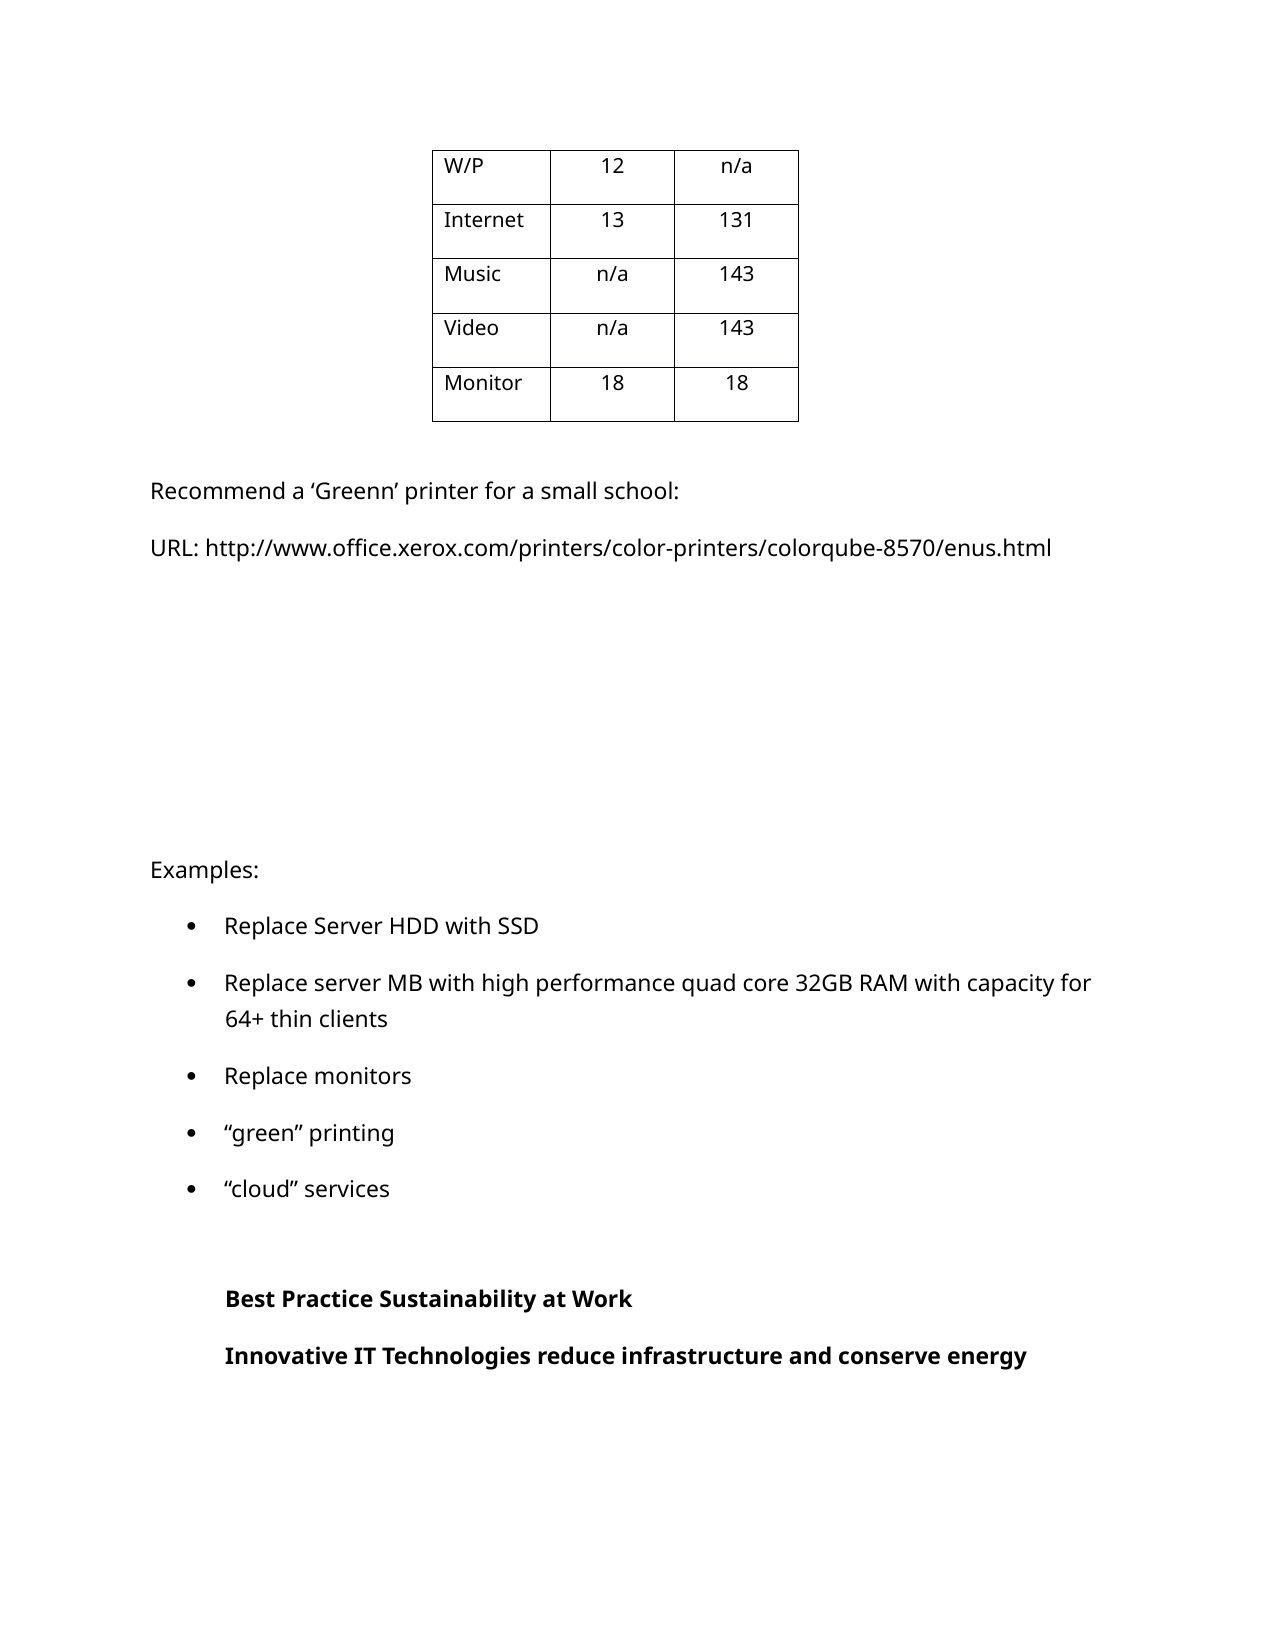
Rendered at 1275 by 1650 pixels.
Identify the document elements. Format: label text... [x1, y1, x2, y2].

table_cell 143 [675, 259, 798, 312]
table_cell n/a [551, 314, 674, 367]
table_cell 18 [675, 368, 798, 421]
text Innovative IT Technologies reduce infrastructure and conserve energy [225, 1340, 1125, 1371]
list Replace monitors [187, 1060, 1125, 1091]
list “cloud” services [187, 1173, 1125, 1204]
table_cell 143 [675, 314, 798, 367]
text Recommend a ‘Greenn’ printer for a small school: [150, 475, 1125, 506]
text Examples: [150, 853, 1125, 885]
table_cell Music [433, 259, 550, 312]
list Replace Server HDD with SSD [187, 910, 1125, 942]
table_cell 18 [551, 368, 674, 421]
table_cell Video [433, 314, 550, 367]
table_cell 12 [551, 151, 674, 204]
table_cell Monitor [433, 368, 550, 421]
text URL: http://www.office.xerox.com/printers/color-printers/colorqube-8570/enus.html [150, 532, 1125, 563]
table_cell 131 [675, 205, 798, 258]
table_cell W/P [433, 151, 550, 204]
table_cell Internet [433, 205, 550, 258]
text Best Practice Sustainability at Work [225, 1283, 1125, 1314]
table_cell n/a [551, 259, 674, 312]
list “green” printing [187, 1117, 1125, 1148]
table_cell n/a [675, 151, 798, 204]
table_cell 13 [551, 205, 674, 258]
list Replace server MB with high performance quad core 32GB RAM with capacity for 64+ thin clients [187, 967, 1125, 1034]
